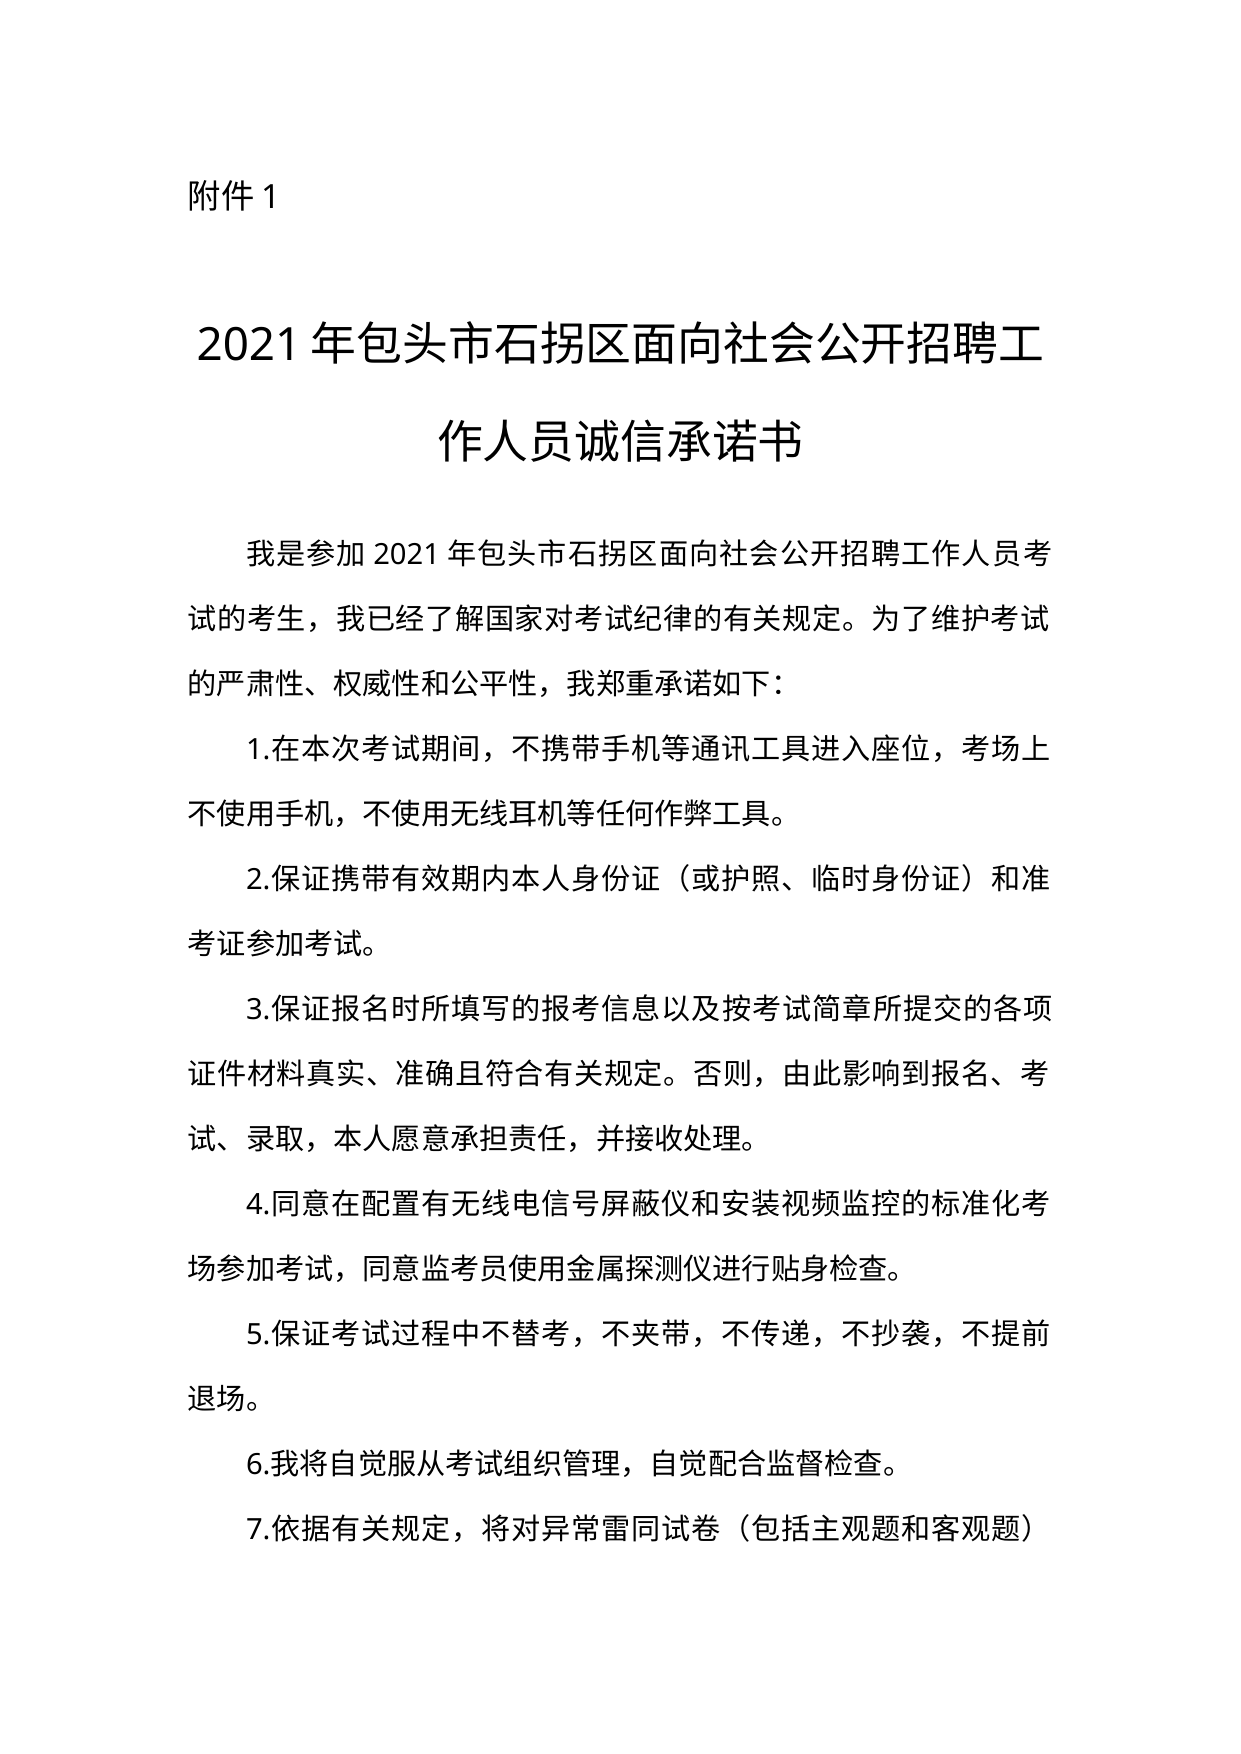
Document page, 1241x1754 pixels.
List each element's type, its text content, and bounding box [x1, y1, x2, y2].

text 2021年包头市石拐区面向社会公开招聘工作人员诚信承诺书 [187, 292, 1053, 487]
text 3.保证报名时所填写的报考信息以及按考试简章所提交的各项证件材料真实、准确且符合有关规定。否则，由此影响到报名、考试、录取，本人愿意承担责任，并接收处理。 [187, 974, 1053, 1169]
text 2.保证携带有效期内本人身份证（或护照、临时身份证）和准考证参加考试。 [187, 844, 1053, 974]
text 4.同意在配置有无线电信号屏蔽仪和安装视频监控的标准化考场参加考试，同意监考员使用金属探测仪进行贴身检查。 [187, 1169, 1053, 1299]
text 1.在本次考试期间，不携带手机等通讯工具进入座位，考场上不使用手机，不使用无线耳机等任何作弊工具。 [187, 714, 1053, 844]
text 6.我将自觉服从考试组织管理，自觉配合监督检查。 [187, 1429, 1053, 1494]
text 附件1 [187, 162, 1053, 227]
text 我是参加2021年包头市石拐区面向社会公开招聘工作人员考试的考生，我已经了解国家对考试纪律的有关规定。为了维护考试的严肃性、权威性和公平性，我郑重承诺如下： [187, 519, 1053, 714]
text 5.保证考试过程中不替考，不夹带，不传递，不抄袭，不提前退场。 [187, 1299, 1053, 1429]
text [187, 1494, 1053, 1559]
